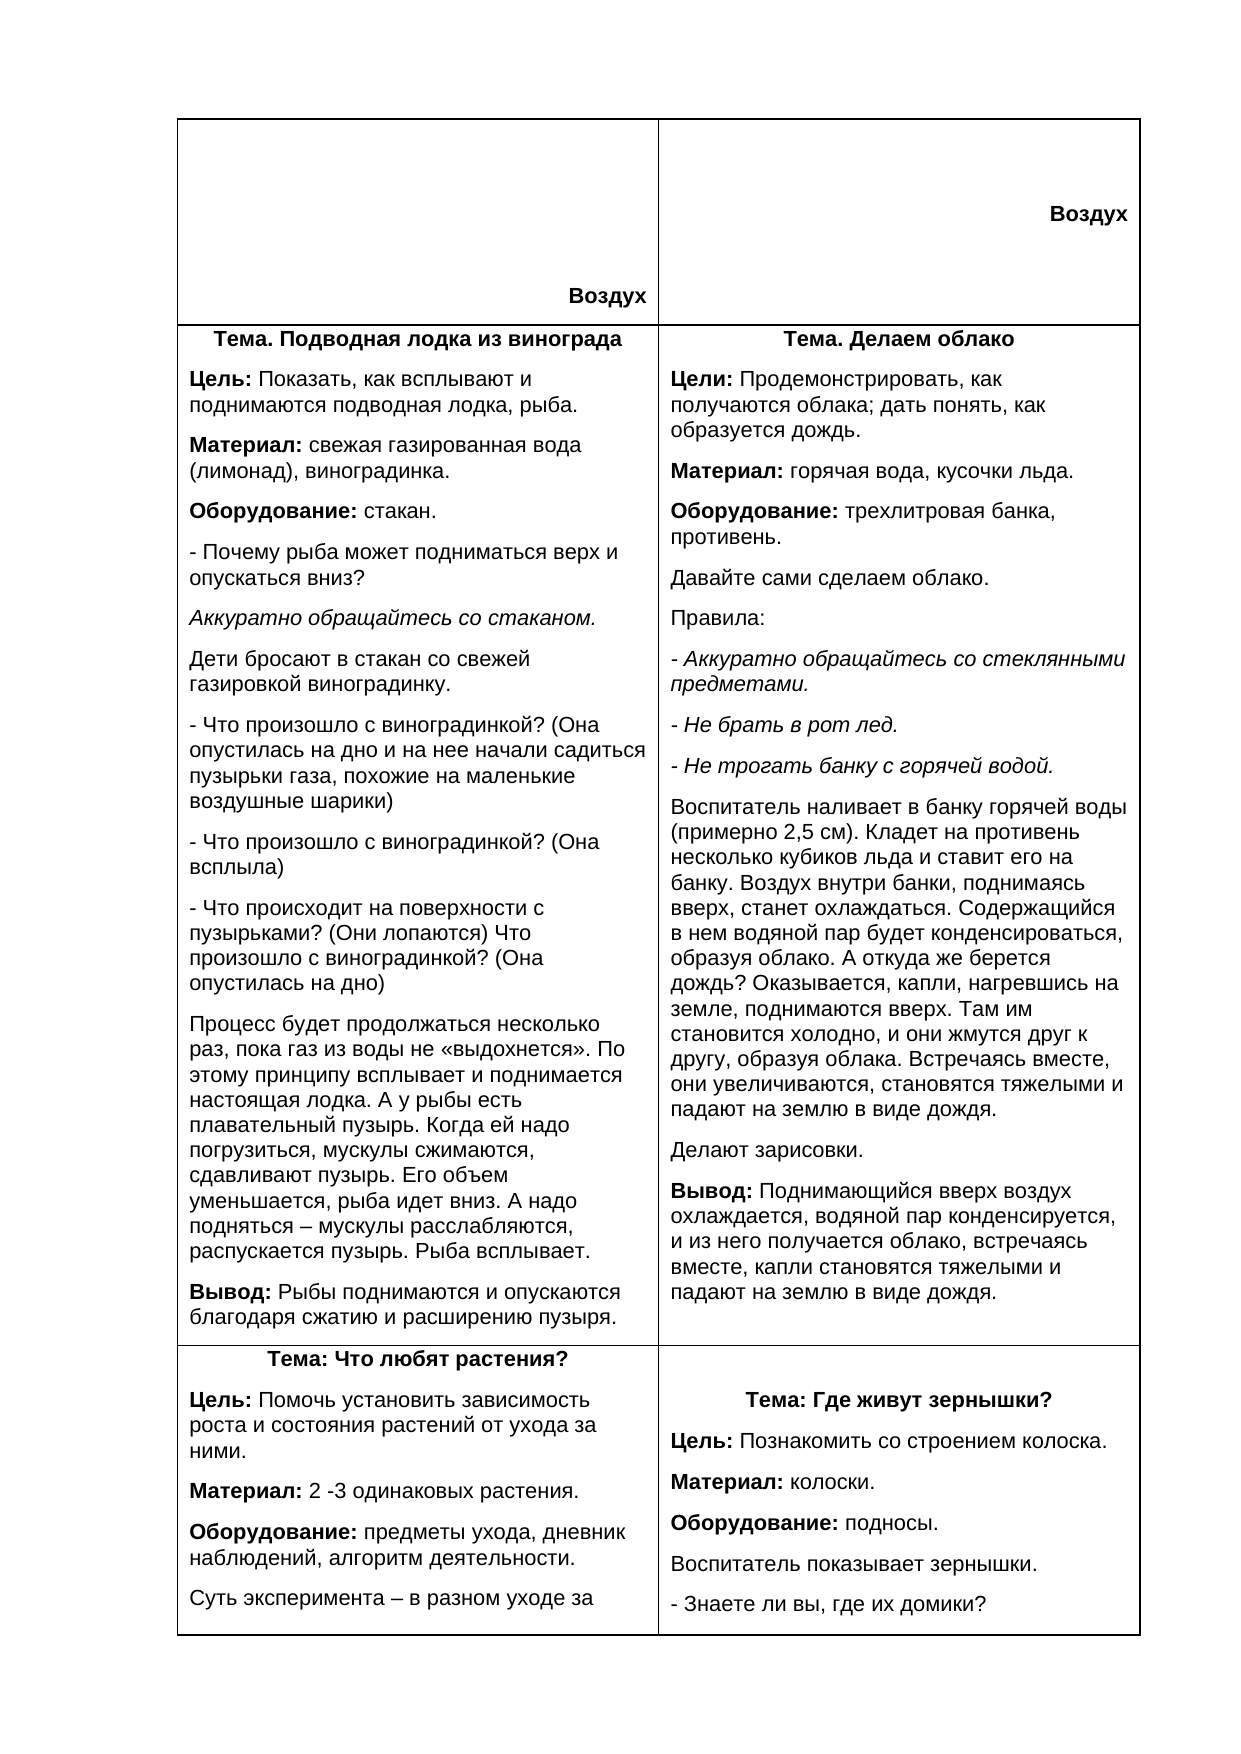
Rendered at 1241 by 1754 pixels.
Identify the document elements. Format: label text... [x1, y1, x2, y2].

table_cell Тема. Делаем облако Цели: Продемонстрировать, как получаются облака; дать понять, как образуется дождь. Материал: горячая вода, кусочки льда. Оборудование: трехлитровая банка, противень. Давайте сами сделаем облако. Правила: - Аккуратно обращайтесь со стеклянными предметами. - Не брать в рот лед. - Не трогать банку с горячей водой. Воспитатель наливает в банку горячей воды (примерно 2,5 см). Кладет на противень несколько кубиков льда и ставит его на банку. Воздух внутри банки, поднимаясь вверх, станет охлаждаться. Содержащийся в нем водяной пар будет конденсироваться, образуя облако. А откуда же берется дождь? Оказывается, капли, нагревшись на земле, поднимаются вверх. Там им становится холодно, и они жмутся друг к другу, образуя облака. Встречаясь вместе, они увеличиваются, становятся тяжелыми и падают на землю в виде дождя. Делают зарисовки. Вывод: Поднимающийся вверх воздух охлаждается, водяной пар конденсируется, и из него получается облако, встречаясь вместе, капли становятся тяжелыми и падают на землю в виде дождя. [659, 326, 1139, 1345]
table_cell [178, 120, 658, 324]
table_cell Тема. Подводная лодка из винограда Цель: Показать, как всплывают и поднимаются подводная лодка, рыба. Материал: свежая газированная вода (лимонад), виноградинка. Оборудование: стакан. - Почему рыба может подниматься верх и опускаться вниз? Аккуратно обращайтесь со стаканом. Дети бросают в стакан со свежей газировкой виноградинку. - Что произошло с виноградинкой? (Она опустилась на дно и на нее начали садиться пузырьки газа, похожие на маленькие воздушные шарики) - Что произошло с виноградинкой? (Она всплыла) - Что происходит на поверхности с пузырьками? (Они лопаются) Что произошло с виноградинкой? (Она опустилась на дно) Процесс будет продолжаться несколько раз, пока газ из воды не «выдохнется». По этому принципу всплывает и поднимается настоящая лодка. А у рыбы есть плавательный пузырь. Когда ей надо погрузиться, мускулы сжимаются, сдавливают пузырь. Его объем уменьшается, рыба идет вниз. А надо подняться – мускулы расслабляются, распускается пузырь. Рыба всплывает. Вывод: Рыбы поднимаются и опускаются благодаря сжатию и расширению пузыря. [178, 326, 658, 1345]
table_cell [659, 120, 1139, 324]
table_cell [659, 1346, 1139, 1634]
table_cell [178, 1346, 658, 1634]
